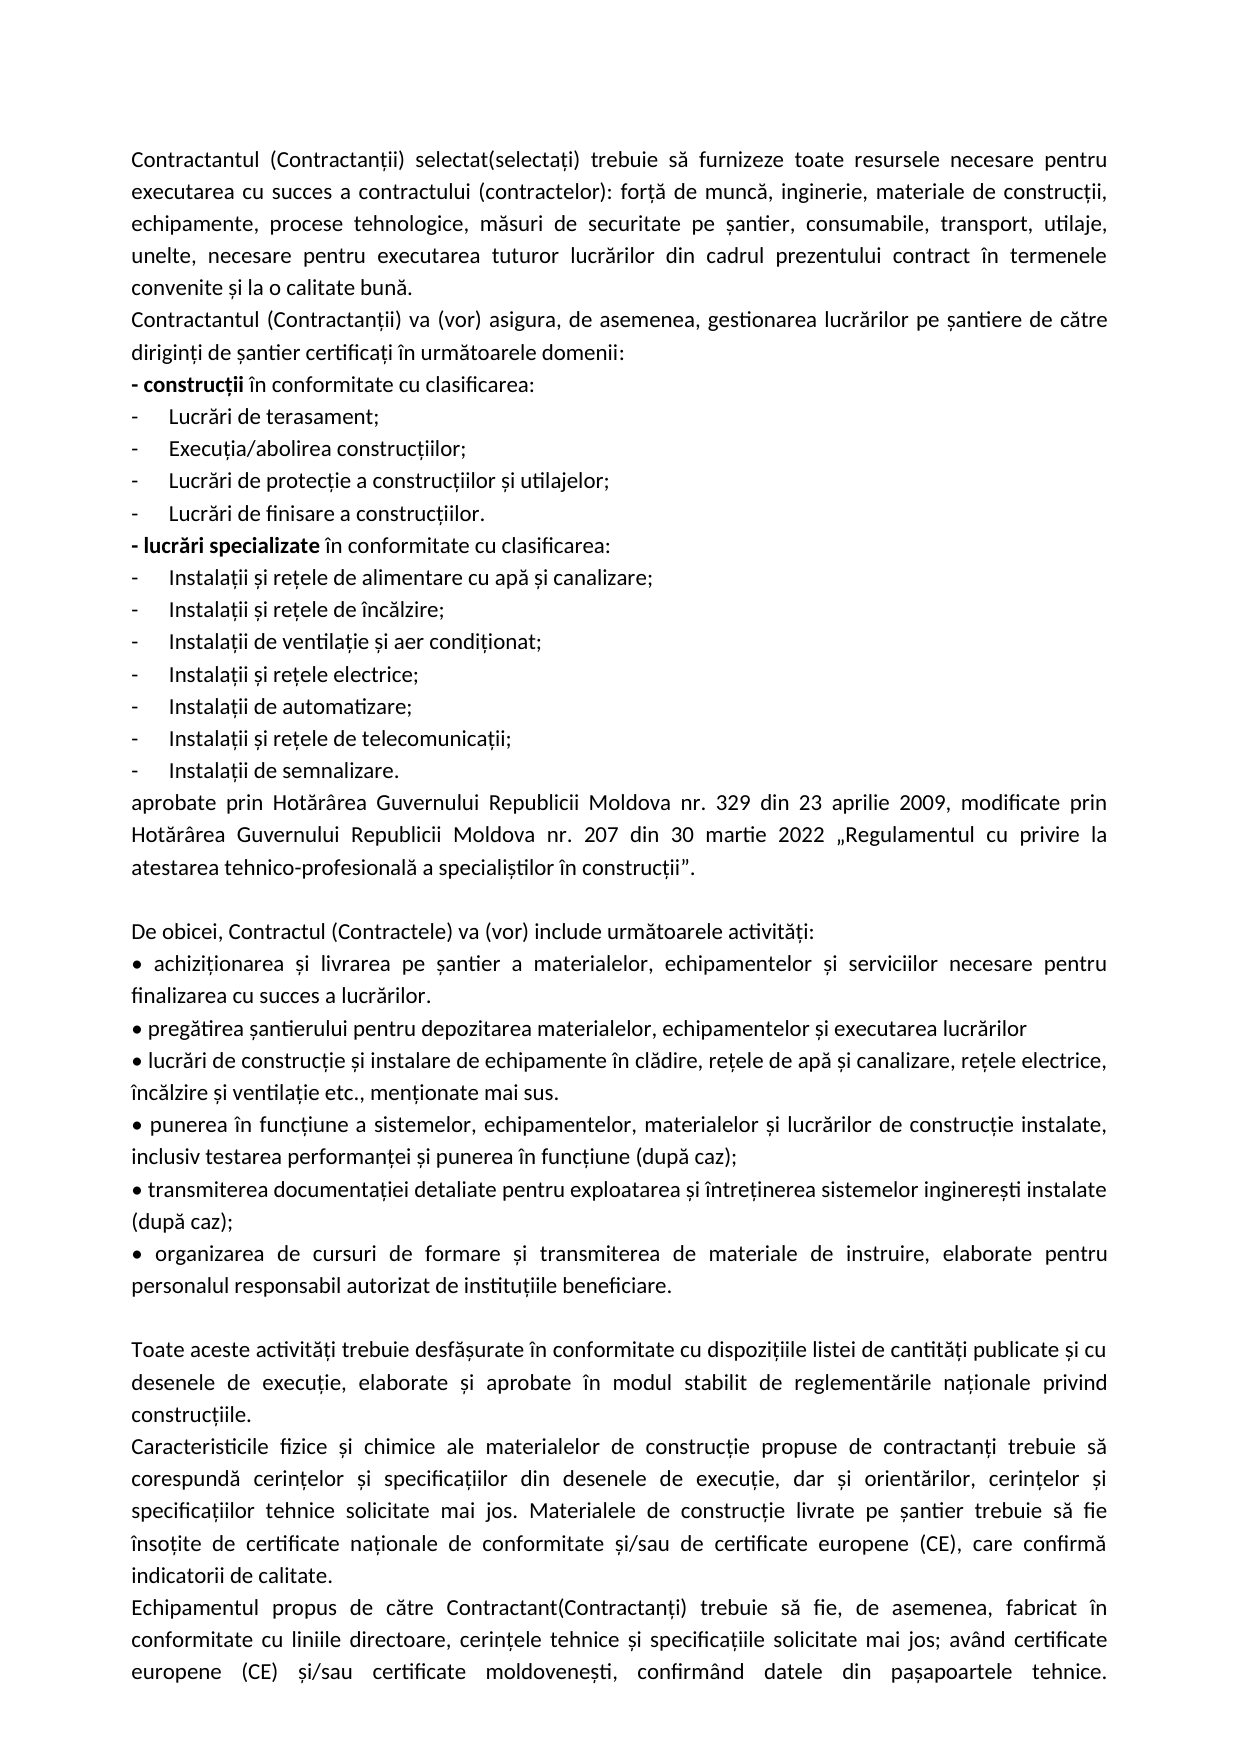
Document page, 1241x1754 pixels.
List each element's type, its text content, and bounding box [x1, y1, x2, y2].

text - construcții în conformitate cu clasificarea: [131, 370, 1109, 398]
list Instalații de semnalizare. [131, 756, 1109, 784]
list Lucrări de terasament; [131, 402, 1109, 430]
list Instalații de ventilație și aer condiționat; [131, 627, 1109, 656]
list • lucrări de construcție și instalare de echipamente în clădire, rețele de apă și canalizare, rețele electrice, încălzire și ventilație etc., menționate mai sus. [131, 1046, 1109, 1106]
list • pregătirea șantierului pentru depozitarea materialelor, echipamentelor și executarea lucrărilor [131, 1014, 1109, 1042]
list Instalații și rețele electrice; [131, 660, 1109, 688]
list • organizarea de cursuri de formare și transmiterea de materiale de instruire, elaborate pentru personalul responsabil autorizat de instituțiile beneficiare. [131, 1239, 1109, 1299]
list • punerea în funcțiune a sistemelor, echipamentelor, materialelor și lucrărilor de construcție instalate, inclusiv testarea performanței și punerea în funcțiune (după caz); [131, 1110, 1109, 1171]
text Contractantul (Contractanții) selectat(selectați) trebuie să furnizeze toate resursele necesare pentru executarea cu succes a contractului (contractelor): forță de muncă, inginerie, materiale de construcții, echipamente, procese tehnologice, măsuri de securitate pe șantier, consumabile, transport, utilaje, unelte, necesare pentru executarea tuturor lucrărilor din cadrul prezentului contract în termenele convenite și la o calitate bună. [131, 145, 1109, 301]
list Instalații de automatizare; [131, 692, 1109, 720]
list Lucrări de finisare a construcțiilor. [131, 499, 1109, 527]
text Contractantul (Contractanții) va (vor) asigura, de asemenea, gestionarea lucrărilor pe șantiere de către diriginți de șantier certificați în următoarele domenii: [131, 306, 1109, 366]
list Lucrări de protecție a construcțiilor și utilajelor; [131, 467, 1109, 494]
list • transmiterea documentației detaliate pentru exploatarea și întreținerea sistemelor inginerești instalate (după caz); [131, 1175, 1109, 1235]
text aprobate prin Hotărârea Guvernului Republicii Moldova nr. 329 din 23 aprilie 2009, modificate prin Hotărârea Guvernului Republicii Moldova nr. 207 din 30 martie 2022 „Regulamentul cu privire la atestarea tehnico-profesională a specialiștilor în construcții”. [131, 788, 1109, 881]
list Instalații și rețele de încălzire; [131, 595, 1109, 623]
text - lucrări specializate în conformitate cu clasificarea: [131, 531, 1109, 559]
text De obicei, Contractul (Contractele) va (vor) include următoarele activități: [131, 917, 1109, 945]
list Instalații și rețele de alimentare cu apă și canalizare; [131, 563, 1109, 591]
list Execuția/abolirea construcțiilor; [131, 434, 1109, 462]
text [131, 1593, 1109, 1686]
text Toate aceste activități trebuie desfășurate în conformitate cu dispozițiile listei de cantități publicate și cu desenele de execuție, elaborate și aprobate în modul stabilit de reglementările naționale privind construcțiile. [131, 1336, 1109, 1428]
text Caracteristicile fizice și chimice ale materialelor de construcție propuse de contractanți trebuie să corespundă cerințelor și specificațiilor din desenele de execuție, dar și orientărilor, cerințelor și specificațiilor tehnice solicitate mai jos. Materialele de construcție livrate pe șantier trebuie să fie însoțite de certificate naționale de conformitate și/sau de certificate europene (CE), care confirmă indicatorii de calitate. [131, 1432, 1109, 1589]
list • achiziționarea și livrarea pe șantier a materialelor, echipamentelor și serviciilor necesare pentru finalizarea cu succes a lucrărilor. [131, 949, 1109, 1009]
list Instalații și rețele de telecomunicații; [131, 724, 1109, 752]
